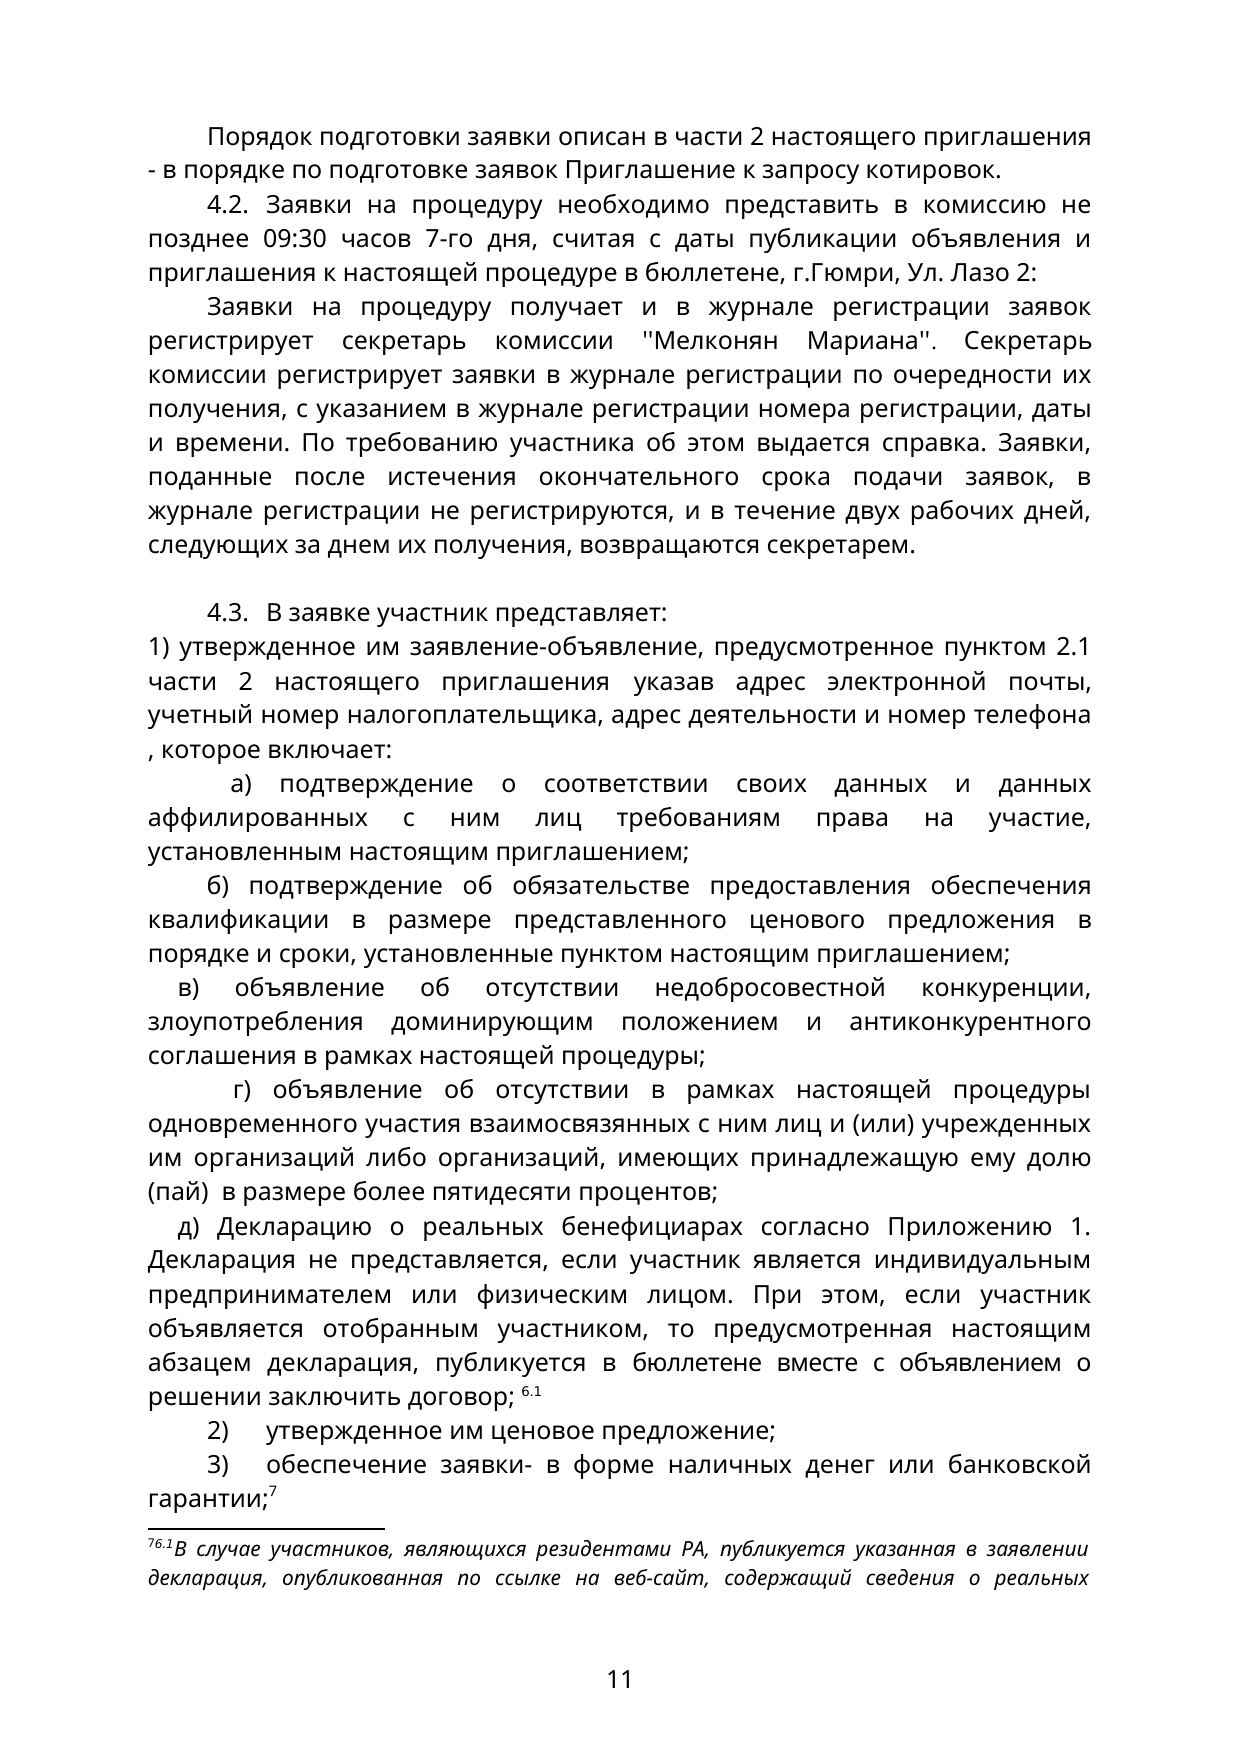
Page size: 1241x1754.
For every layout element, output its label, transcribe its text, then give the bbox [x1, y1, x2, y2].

text Заявки на процедуру получает и в журнале регистрации заявок регистрирует секретарь комиссии ''Мелконян Мариана''. Секретарь комиссии регистрирует заявки в журнале регистрации по очередности их получения, с указанием в журнале регистрации номера регистрации, даты и времени. По требованию участника об этом выдается справка. Заявки, поданные после истечения окончательного срока подачи заявок, в журнале регистрации не регистрируются, и в течение двух рабочих дней, следующих за днем их получения, возвращаются секретарем. [148, 288, 1092, 561]
text д) Декларацию о реальных бенефициарах согласно Приложению 1. Декларация не представляется, если участник является индивидуальным предпринимателем или физическим лицом. При этом, если участник объявляется отобранным участником, то предусмотренная настоящим абзацем декларация, публикуется в бюллетене вместе с объявлением о решении заключить договор; 6.1 [148, 1208, 1092, 1412]
text 1) утвержденное им заявление-объявление, предусмотренное пунктом 2.1 части 2 настоящего приглашения указав адрес электронной почты, учетный номер налогоплательщика, адрес деятельности и номер телефона , которое включает: [148, 629, 1092, 765]
text а) подтверждение о соответствии своих данных и данных аффилированных с ним лиц требованиям права на участие, установленным настоящим приглашением; [148, 765, 1092, 867]
text 4.2. Заявки на процедуру необходимо представить в комиссию не позднее 09:30 часов 7-го дня, считая с даты публикации объявления и приглашения к настоящей процедуре в бюллетене, г.Гюмри, Ул. Лазо 2: [148, 186, 1092, 288]
text 4.3. В заявке участник представляет: [148, 595, 1092, 629]
text в) объявление об отсутствии недобросовестной конкуренции, злоупотребления доминирующим положением и антиконкурентного соглашения в рамках настоящей процедуры; [148, 970, 1092, 1072]
text 2) утвержденное им ценовое предложение; [148, 1412, 1092, 1447]
text 3) обеспечение заявки- в форме наличных денег или банковской гарантии;7 [148, 1447, 1092, 1515]
text г) объявление об отсутствии в рамках настоящей процедуры одновременного участия взаимосвязянных с ним лиц и (или) учрежденных им организаций либо организаций, имеющих принадлежащую ему долю (пай) в размере более пятидесяти процентов; [148, 1072, 1092, 1208]
text Порядок подготовки заявки описан в части 2 настоящего приглашения - в порядке по подготовке заявок Приглашение к запросу котировок. [148, 118, 1092, 186]
text б) подтверждение об обязательстве предоставления обеспечения квалификации в размере представленного ценового предложения в порядке и сроки, установленные пунктом настоящим приглашением; [148, 867, 1092, 970]
